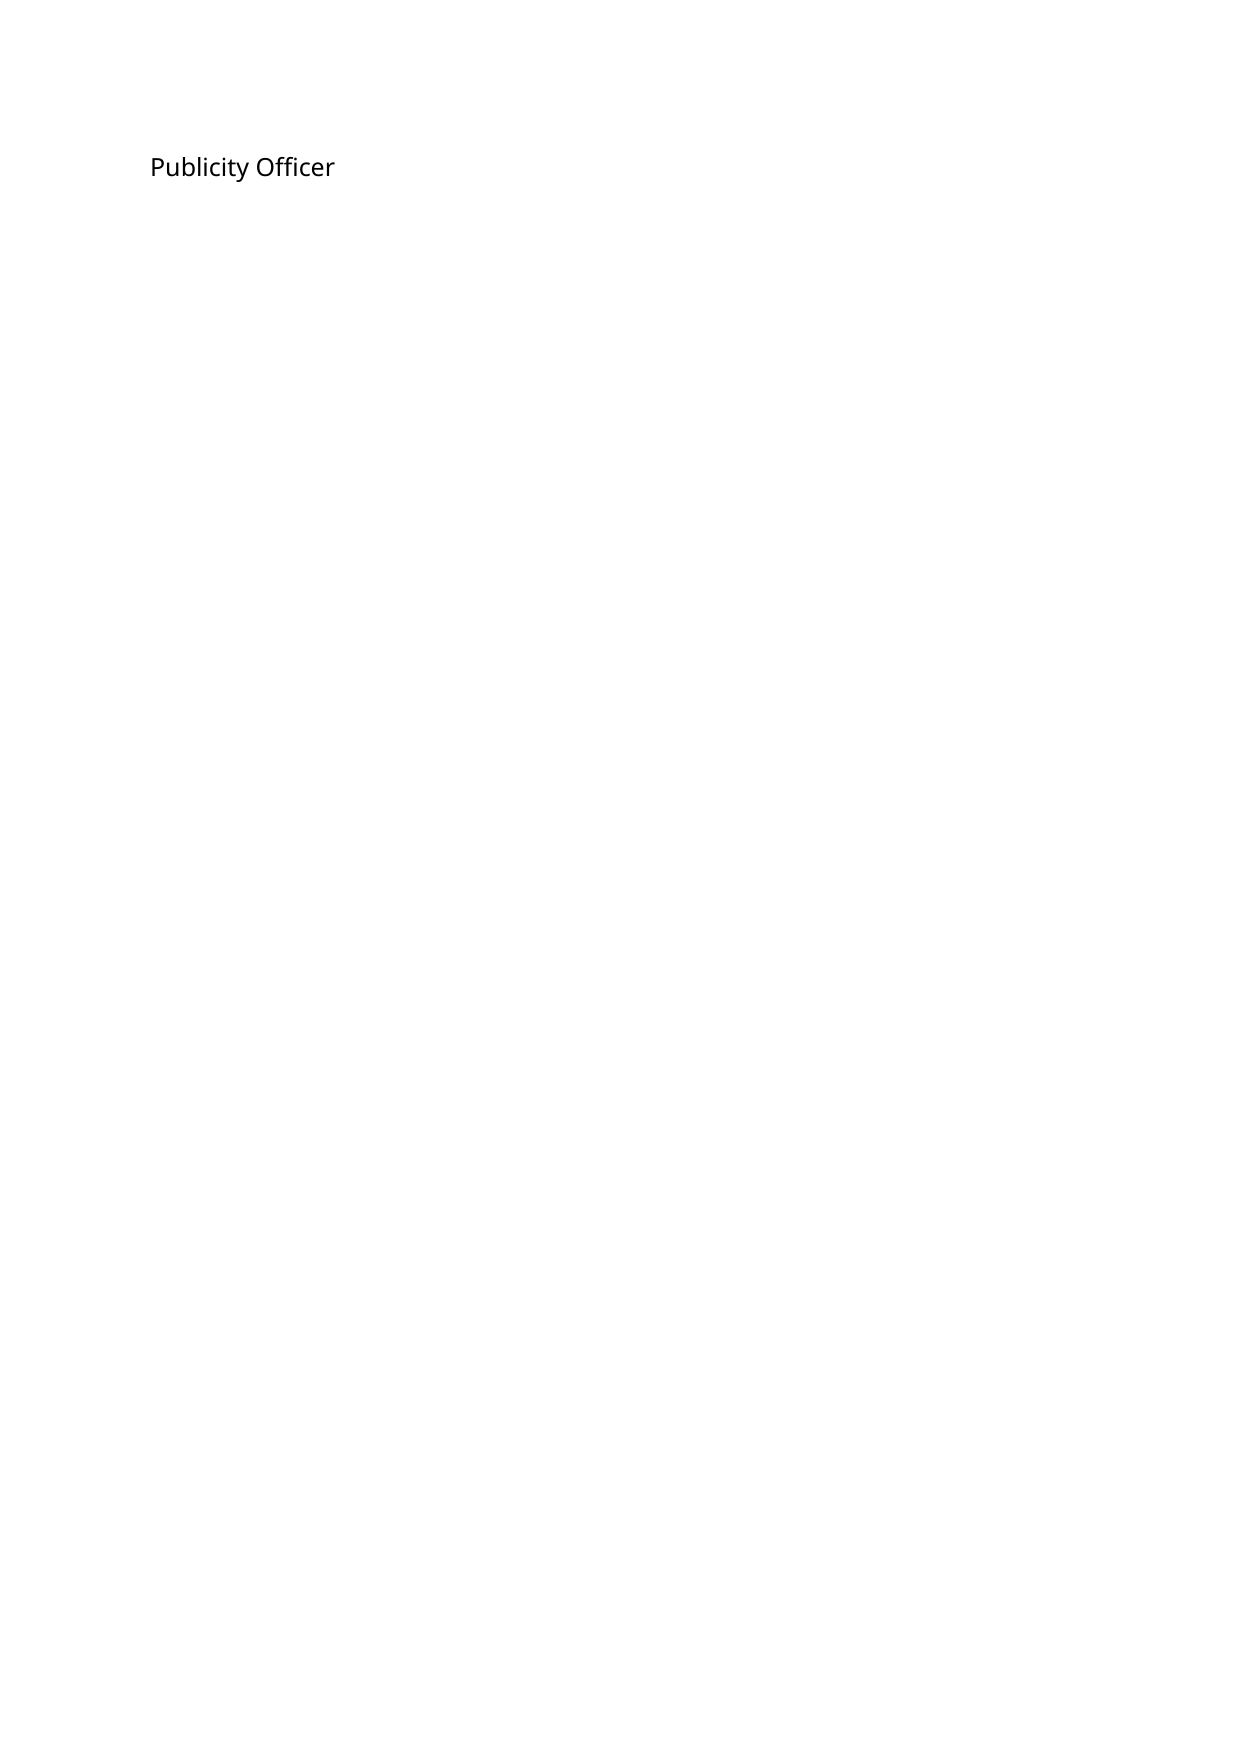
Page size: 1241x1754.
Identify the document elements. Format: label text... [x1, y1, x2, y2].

text Publicity Officer [150, 150, 583, 184]
